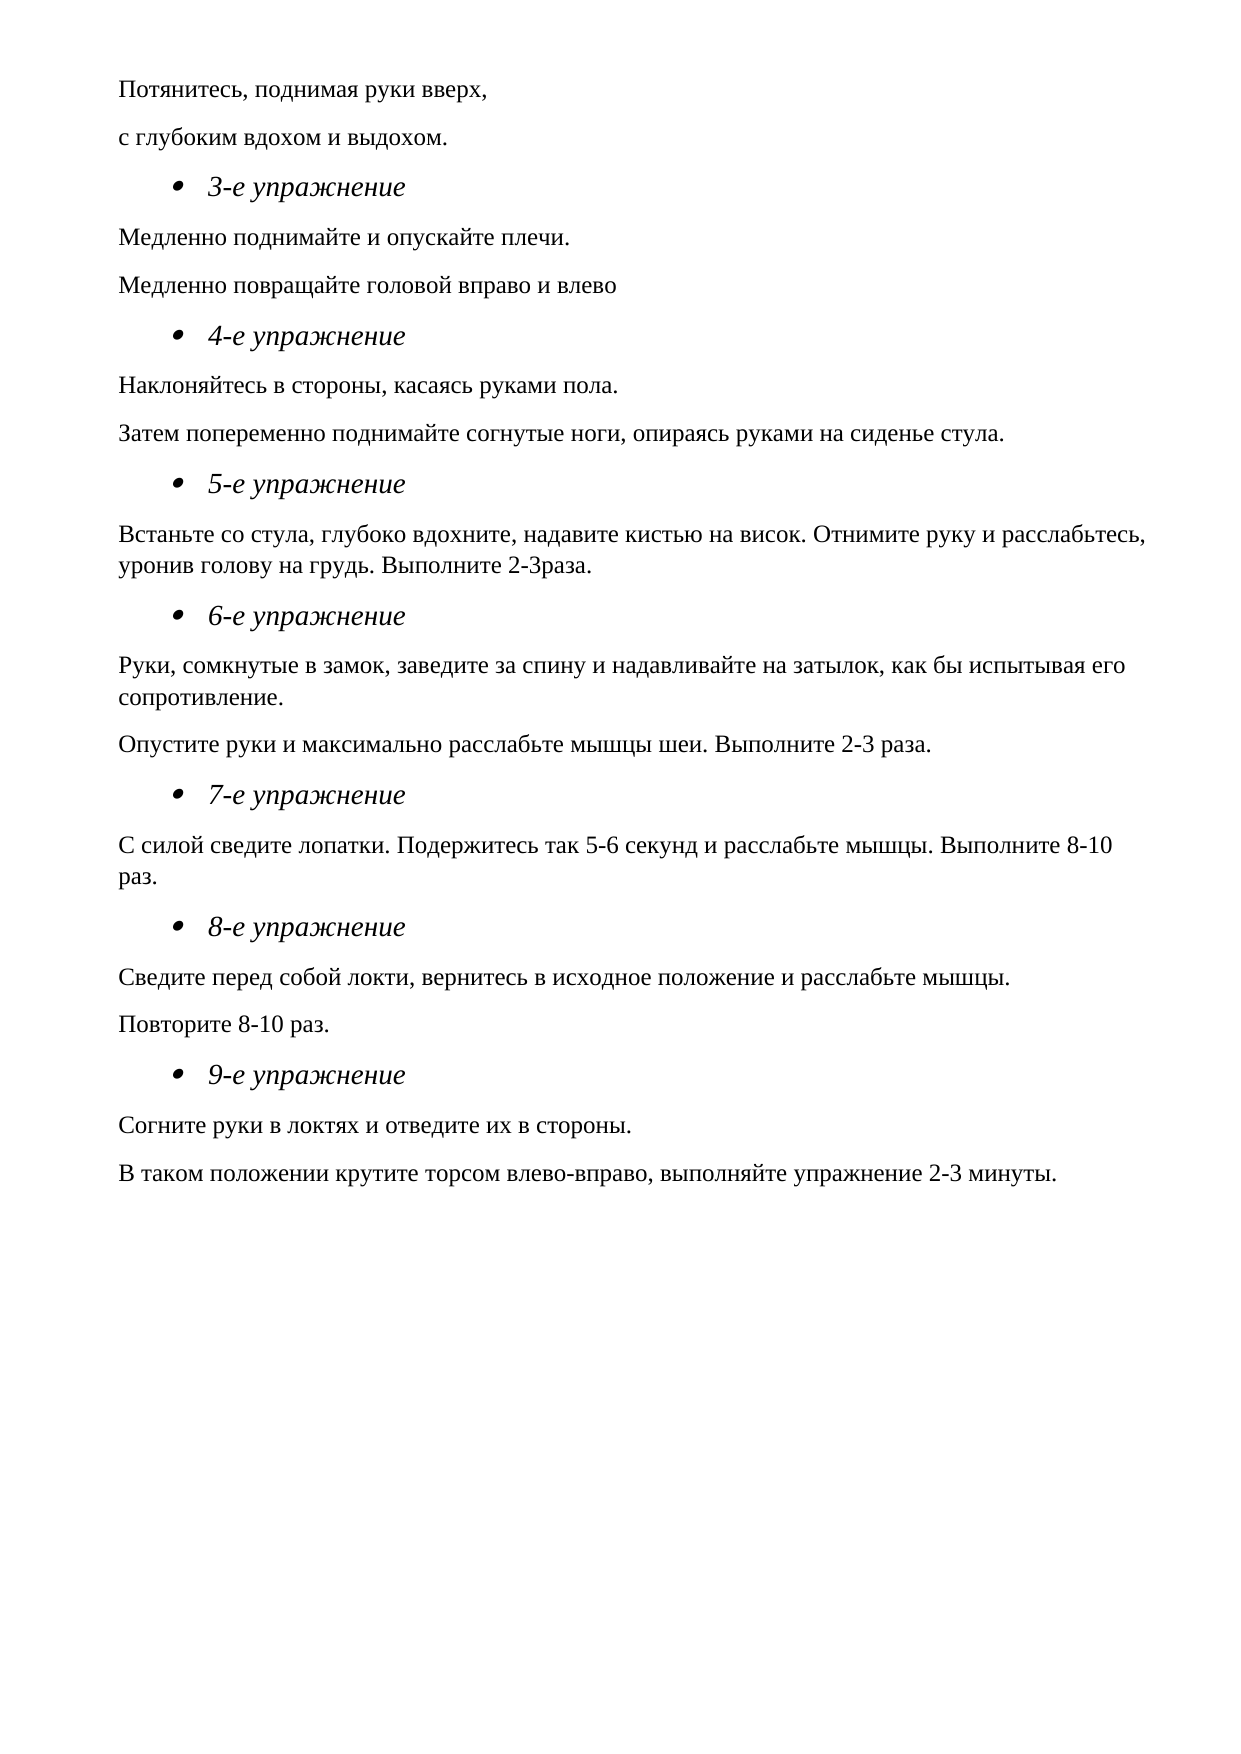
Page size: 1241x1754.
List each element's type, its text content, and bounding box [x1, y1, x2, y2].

text Медленно поднимайте и опускайте плечи. [118, 222, 1152, 251]
list 3-е упражнение [170, 169, 1152, 203]
list 4-е упражнение [170, 318, 1152, 351]
text С силой сведите лопатки. Подержитесь так 5-6 секунд и расслабьте мышцы. Выполните 8-10 раз. [118, 830, 1152, 890]
text Руки, сомкнутые в замок, заведите за спину и надавливайте на затылок, как бы испытывая его сопротивление. [118, 651, 1152, 710]
list 6-е упражнение [170, 598, 1152, 631]
text Затем попеременно поднимайте согнутые ноги, опираясь руками на сиденье стула. [118, 418, 1152, 447]
text Согните руки в локтях и отведите их в стороны. [118, 1110, 1152, 1139]
text Потянитесь, поднимая руки вверх, [118, 74, 1152, 103]
text Медленно повращайте головой вправо и влево [118, 270, 1152, 299]
text Повторите 8-10 раз. [118, 1009, 1152, 1038]
text Сведите перед собой локти, вернитесь в исходное положение и расслабьте мышцы. [118, 962, 1152, 990]
text с глубоким вдохом и выдохом. [118, 122, 1152, 150]
text В таком положении крутите торсом влево-вправо, выполняйте упражнение 2-3 минуты. [118, 1158, 1152, 1186]
list 9-е упражнение [170, 1057, 1152, 1091]
list 7-е упражнение [170, 777, 1152, 811]
text Опустите руки и максимально расслабьте мышцы шеи. Выполните 2-3 раза. [118, 729, 1152, 758]
list 5-е упражнение [170, 466, 1152, 499]
text Встаньте со стула, глубоко вдохните, надавите кистью на висок. Отнимите руку и расслабьтесь, уронив голову на грудь. Выполните 2-3раза. [118, 519, 1152, 579]
list 8-е упражнение [170, 909, 1152, 942]
text Наклоняйтесь в стороны, касаясь руками пола. [118, 371, 1152, 399]
